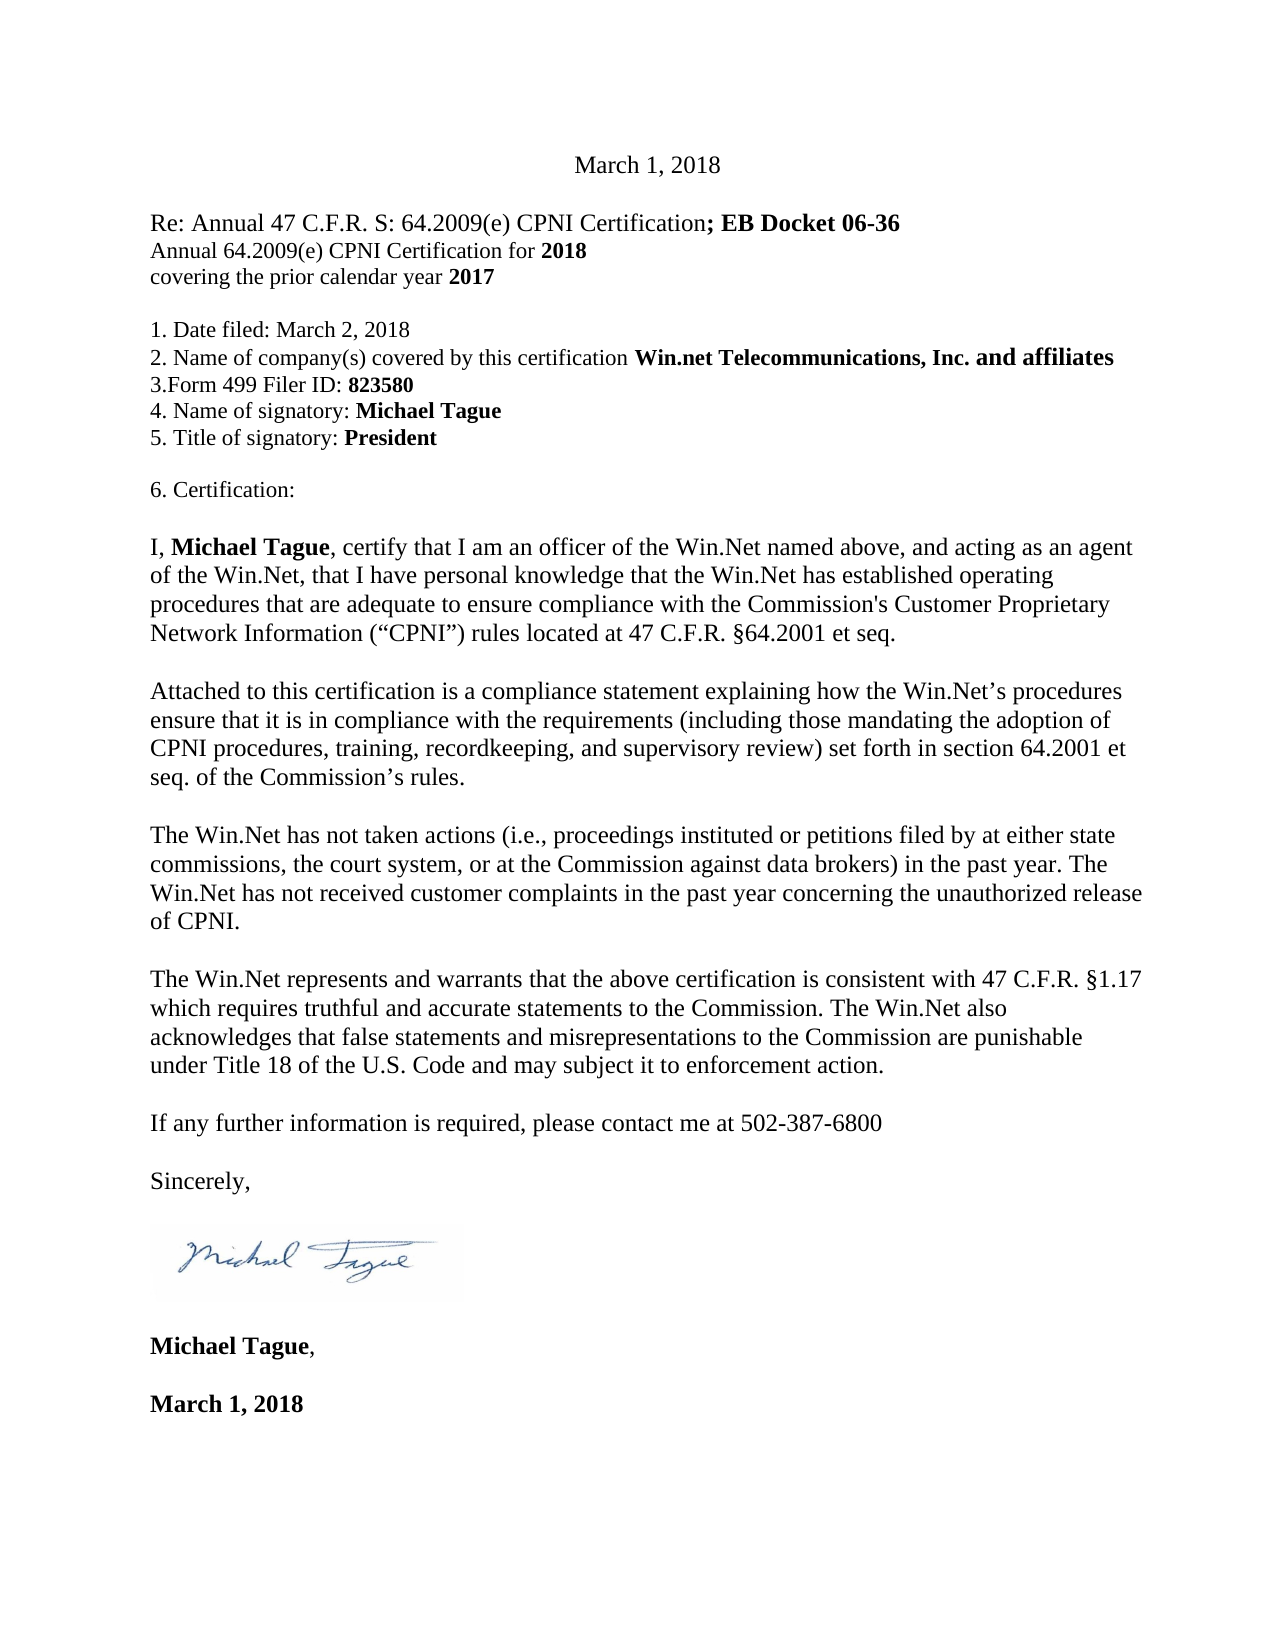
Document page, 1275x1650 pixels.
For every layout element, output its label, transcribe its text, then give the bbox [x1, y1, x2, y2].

text March 1, 2018 [150, 150, 1144, 179]
text Annual 64.2009(e) CPNI Certification for 2018 [150, 237, 1125, 263]
text If any further information is required, please contact me at 502-387-6800 [150, 1108, 1144, 1137]
text 2. Name of company(s) covered by this certification Win.net Telecommunications, Inc. and affiliates [150, 342, 1125, 371]
text 1. Date filed: March 2, 2018 [150, 316, 1125, 342]
text The Win.Net has not taken actions (i.e., proceedings instituted or petitions filed by at either state commissions, the court system, or at the Commission against data brokers) in the past year. The Win.Net has not received customer complaints in the past year concerning the unauthorized release of CPNI. [150, 820, 1144, 935]
picture [150, 1224, 464, 1302]
text Re: Annual 47 C.F.R. S: 64.2009(e) CPNI Certification; EB Docket 06-36 [150, 208, 1144, 237]
text 4. Name of signatory: Michael Tague [150, 397, 1125, 423]
text Attached to this certification is a compliance statement explaining how the Win.Net’s procedures ensure that it is in compliance with the requirements (including those mandating the adoption of CPNI procedures, training, recordkeeping, and supervisory review) set forth in section 64.2001 et seq. of the Commission’s rules. [150, 676, 1144, 791]
text 6. Certification: [150, 476, 1125, 503]
text covering the prior calendar year 2017 [150, 263, 1125, 289]
text Sincerely, [150, 1166, 1144, 1195]
text 3.Form 499 Filer ID: 823580 [150, 371, 1125, 397]
text 5. Title of signatory: President [150, 423, 1125, 450]
text The Win.Net represents and warrants that the above certification is consistent with 47 C.F.R. §1.17 which requires truthful and accurate statements to the Commission. The Win.Net also acknowledges that false statements and misrepresentations to the Commission are punishable under Title 18 of the U.S. Code and may subject it to enforcement action. [150, 964, 1144, 1079]
text I, Michael Tague, certify that I am an officer of the Win.Net named above, and acting as an agent of the Win.Net, that I have personal knowledge that the Win.Net has established operating procedures that are adequate to ensure compliance with the Commission's Customer Proprietary Network Information (“CPNI”) rules located at 47 C.F.R. §64.2001 et seq. [150, 532, 1144, 647]
text Michael Tague, [150, 1331, 1144, 1360]
text March 1, 2018 [150, 1389, 1144, 1418]
